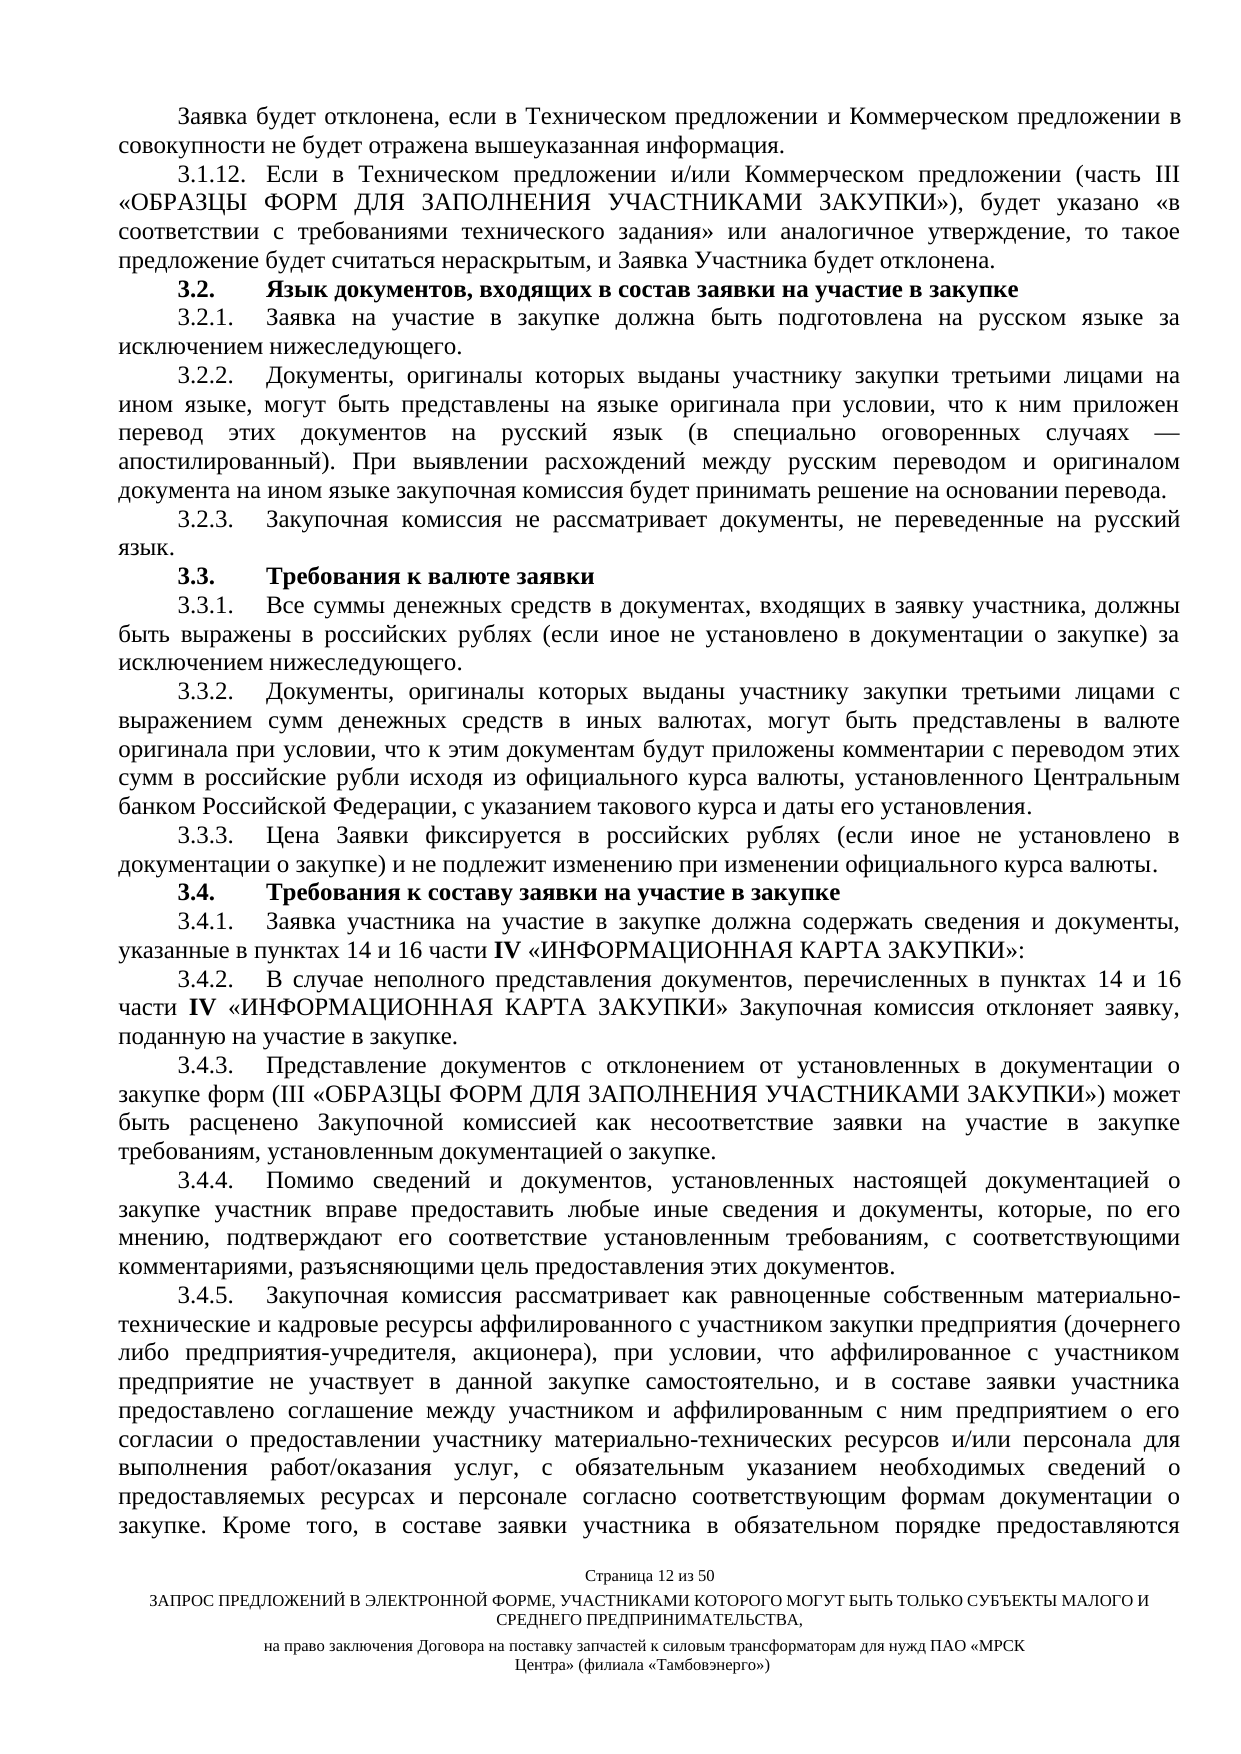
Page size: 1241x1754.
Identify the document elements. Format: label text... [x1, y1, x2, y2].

subtitle Заявка на участие в закупке должна быть подготовлена на русском языке за исключением нижеследующего. [118, 302, 1181, 360]
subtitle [118, 1280, 1181, 1539]
subtitle Представление документов с отклонением от установленных в документации о закупке форм (III «ОБРАЗЦЫ ФОРМ ДЛЯ ЗАПОЛНЕНИЯ УЧАСТНИКАМИ ЗАКУПКИ») может быть расценено Закупочной комиссией как несоответствие заявки на участие в закупке требованиям, установленным документацией о закупке. [118, 1050, 1181, 1165]
subtitle Цена Заявки фиксируется в российских рублях (если иное не установлено в документации о закупке) и не подлежит изменению при изменении официального курса валюты. [118, 820, 1181, 877]
subtitle Если в Техническом предложении и/или Коммерческом предложении (часть III «ОБРАЗЦЫ ФОРМ ДЛЯ ЗАПОЛНЕНИЯ УЧАСТНИКАМИ ЗАКУПКИ»), будет указано «в соответствии с требованиями технического задания» или аналогичное утверждение, то такое предложение будет считаться нераскрытым, и Заявка Участника будет отклонена. [118, 159, 1181, 274]
subtitle Все суммы денежных средств в документах, входящих в заявку участника, должны быть выражены в российских рублях (если иное не установлено в документации о закупке) за исключением нижеследующего. [118, 590, 1181, 676]
subtitle Требования к валюте заявки [118, 561, 1181, 590]
subtitle В случае неполного представления документов, перечисленных в пунктах 14 и 16 части IV «ИНФОРМАЦИОННАЯ КАРТА ЗАКУПКИ» Закупочная комиссия отклоняет заявку, поданную на участие в закупке. [118, 964, 1181, 1050]
subtitle Язык документов, входящих в состав заявки на участие в закупке [118, 274, 1181, 302]
subtitle Документы, оригиналы которых выданы участнику закупки третьими лицами на ином языке, могут быть представлены на языке оригинала при условии, что к ним приложен перевод этих документов на русский язык (в специально оговоренных случаях — апостилированный). При выявлении расхождений между русским переводом и оригиналом документа на ином языке закупочная комиссия будет принимать решение на основании перевода. [118, 360, 1181, 504]
subtitle Требования к составу заявки на участие в закупке [118, 877, 1181, 906]
subtitle Помимо сведений и документов, установленных настоящей документацией о закупке участник вправе предоставить любые иные сведения и документы, которые, по его мнению, подтверждают его соответствие установленным требованиям, с соответствующими комментариями, разъясняющими цель предоставления этих документов. [118, 1165, 1181, 1280]
subtitle Закупочная комиссия не рассматривает документы, не переведенные на русский язык. [118, 504, 1181, 561]
subtitle Заявка будет отклонена, если в Техническом предложении и Коммерческом предложении в совокупности не будет отражена вышеуказанная информация. [118, 101, 1181, 159]
subtitle Заявка участника на участие в закупке должна содержать сведения и документы, указанные в пунктах 14 и 16 части IV «ИНФОРМАЦИОННАЯ КАРТА ЗАКУПКИ»: [118, 906, 1181, 964]
subtitle Документы, оригиналы которых выданы участнику закупки третьими лицами с выражением сумм денежных средств в иных валютах, могут быть представлены в валюте оригинала при условии, что к этим документам будут приложены комментарии с переводом этих сумм в российские рубли исходя из официального курса валюты, установленного Центральным банком Российской Федерации, с указанием такового курса и даты его установления. [118, 676, 1181, 820]
